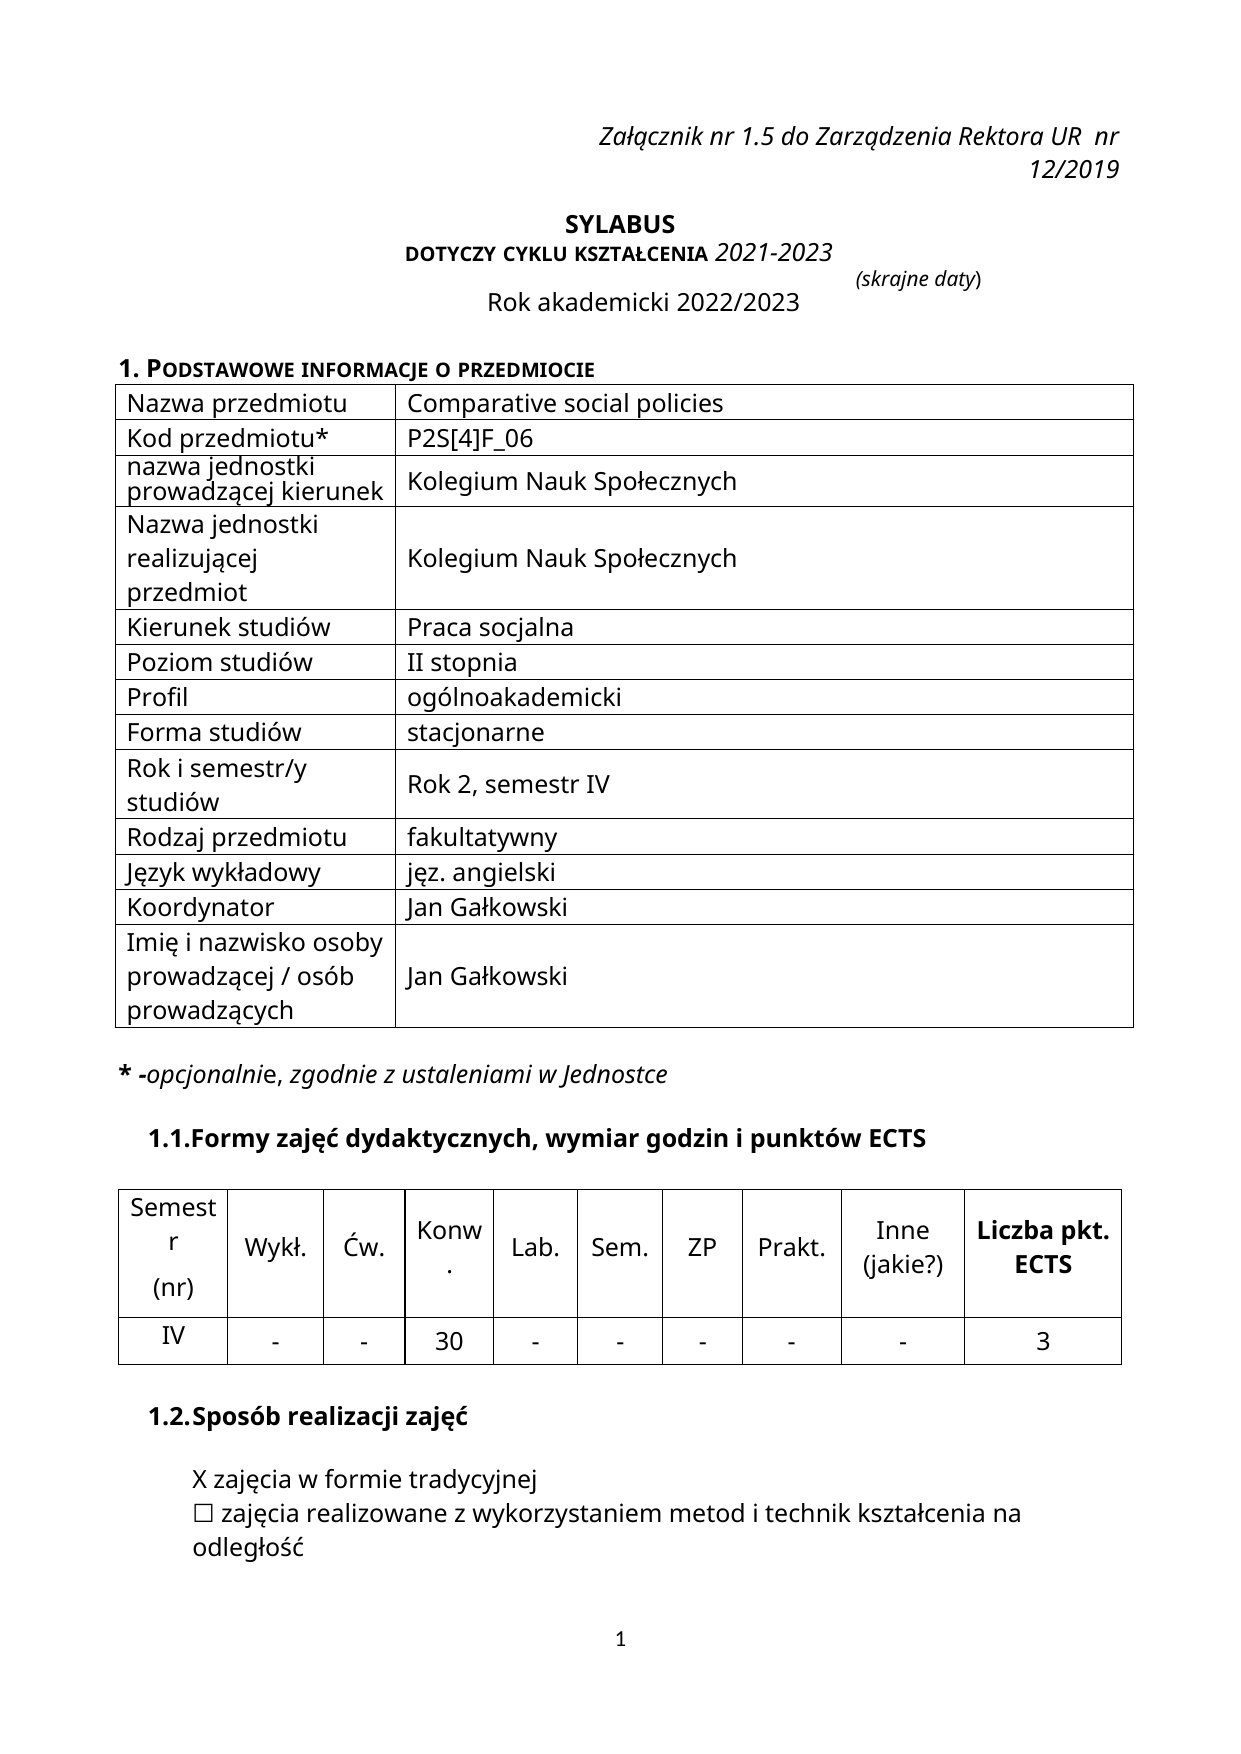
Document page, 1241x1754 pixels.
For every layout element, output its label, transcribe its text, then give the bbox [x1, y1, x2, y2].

table_cell nazwa jednostki prowadzącej kierunek [116, 456, 395, 506]
text (skrajne daty) [118, 266, 1122, 291]
text ☐ zajęcia realizowane z wykorzystaniem metod i technik kształcenia na odległość [192, 1496, 1122, 1564]
table_cell Kolegium Nauk Społecznych [396, 456, 1133, 506]
table_header Comparative social policies [396, 385, 1133, 419]
table_cell Kolegium Nauk Społecznych [396, 507, 1133, 609]
table_cell Jan Gałkowski [396, 925, 1133, 1027]
table_cell Rodzaj przedmiotu [116, 819, 395, 853]
table_cell Kod przedmiotu* [116, 420, 395, 454]
table_cell - [842, 1318, 964, 1364]
table_cell IV [119, 1318, 227, 1364]
table_header Prakt. [743, 1190, 841, 1317]
table_header Wykł. [228, 1190, 323, 1317]
table_cell Imię i nazwisko osoby prowadzącej / osób prowadzących [116, 925, 395, 1027]
text 1. Podstawowe informacje o przedmiocie [118, 350, 1122, 384]
table_cell Rok 2, semestr IV [396, 750, 1133, 818]
table_header Ćw. [324, 1190, 404, 1317]
table_cell II stopnia [396, 645, 1133, 679]
table_header Inne (jakie?) [842, 1190, 964, 1317]
text Załącznik nr 1.5 do Zarządzenia Rektora UR nr 12/2019 [118, 118, 1122, 186]
table_cell - [494, 1318, 577, 1364]
table_cell Rok i semestr/y studiów [116, 750, 395, 818]
text 1.2. Sposób realizacji zajęć [148, 1399, 1122, 1433]
table_cell Praca socjalna [396, 610, 1133, 644]
table_header ZP [663, 1190, 742, 1317]
table_cell - [228, 1318, 323, 1364]
table_header Konw. [406, 1190, 493, 1317]
table_cell P2S[4]F_06 [396, 420, 1133, 454]
table_cell Nazwa jednostki realizującej przedmiot [116, 507, 395, 609]
text X zajęcia w formie tradycyjnej [192, 1462, 1122, 1496]
table_cell 30 [406, 1318, 493, 1364]
table_cell Koordynator [116, 890, 395, 924]
table_header Liczba pkt. ECTS [965, 1190, 1121, 1317]
table_cell Język wykładowy [116, 855, 395, 888]
text dotyczy cyklu kształcenia 2021-2023 [118, 241, 1122, 266]
table_cell - [743, 1318, 841, 1364]
table_cell - [324, 1318, 404, 1364]
table_cell Poziom studiów [116, 645, 395, 679]
table_cell ogólnoakademicki [396, 680, 1133, 714]
table_header Lab. [494, 1190, 577, 1317]
table_cell fakultatywny [396, 819, 1133, 853]
table_cell - [663, 1318, 742, 1364]
table_header Nazwa przedmiotu [116, 385, 395, 419]
table_cell - [578, 1318, 662, 1364]
table_header Sem. [578, 1190, 662, 1317]
table_cell Profil [116, 680, 395, 714]
table_header Semestr (nr) [119, 1190, 227, 1317]
text Rok akademicki 2022/2023 [118, 291, 1122, 316]
text 1.1.Formy zajęć dydaktycznych, wymiar godzin i punktów ECTS [148, 1120, 1122, 1154]
table_cell stacjonarne [396, 715, 1133, 749]
table_cell 3 [965, 1318, 1121, 1364]
text SYLABUS [118, 207, 1122, 241]
table_cell Kierunek studiów [116, 610, 395, 644]
table_cell Forma studiów [116, 715, 395, 749]
table_cell jęz. angielski [396, 855, 1133, 888]
text * -opcjonalnie, zgodnie z ustaleniami w Jednostce [118, 1057, 1122, 1091]
table_cell Jan Gałkowski [396, 890, 1133, 924]
